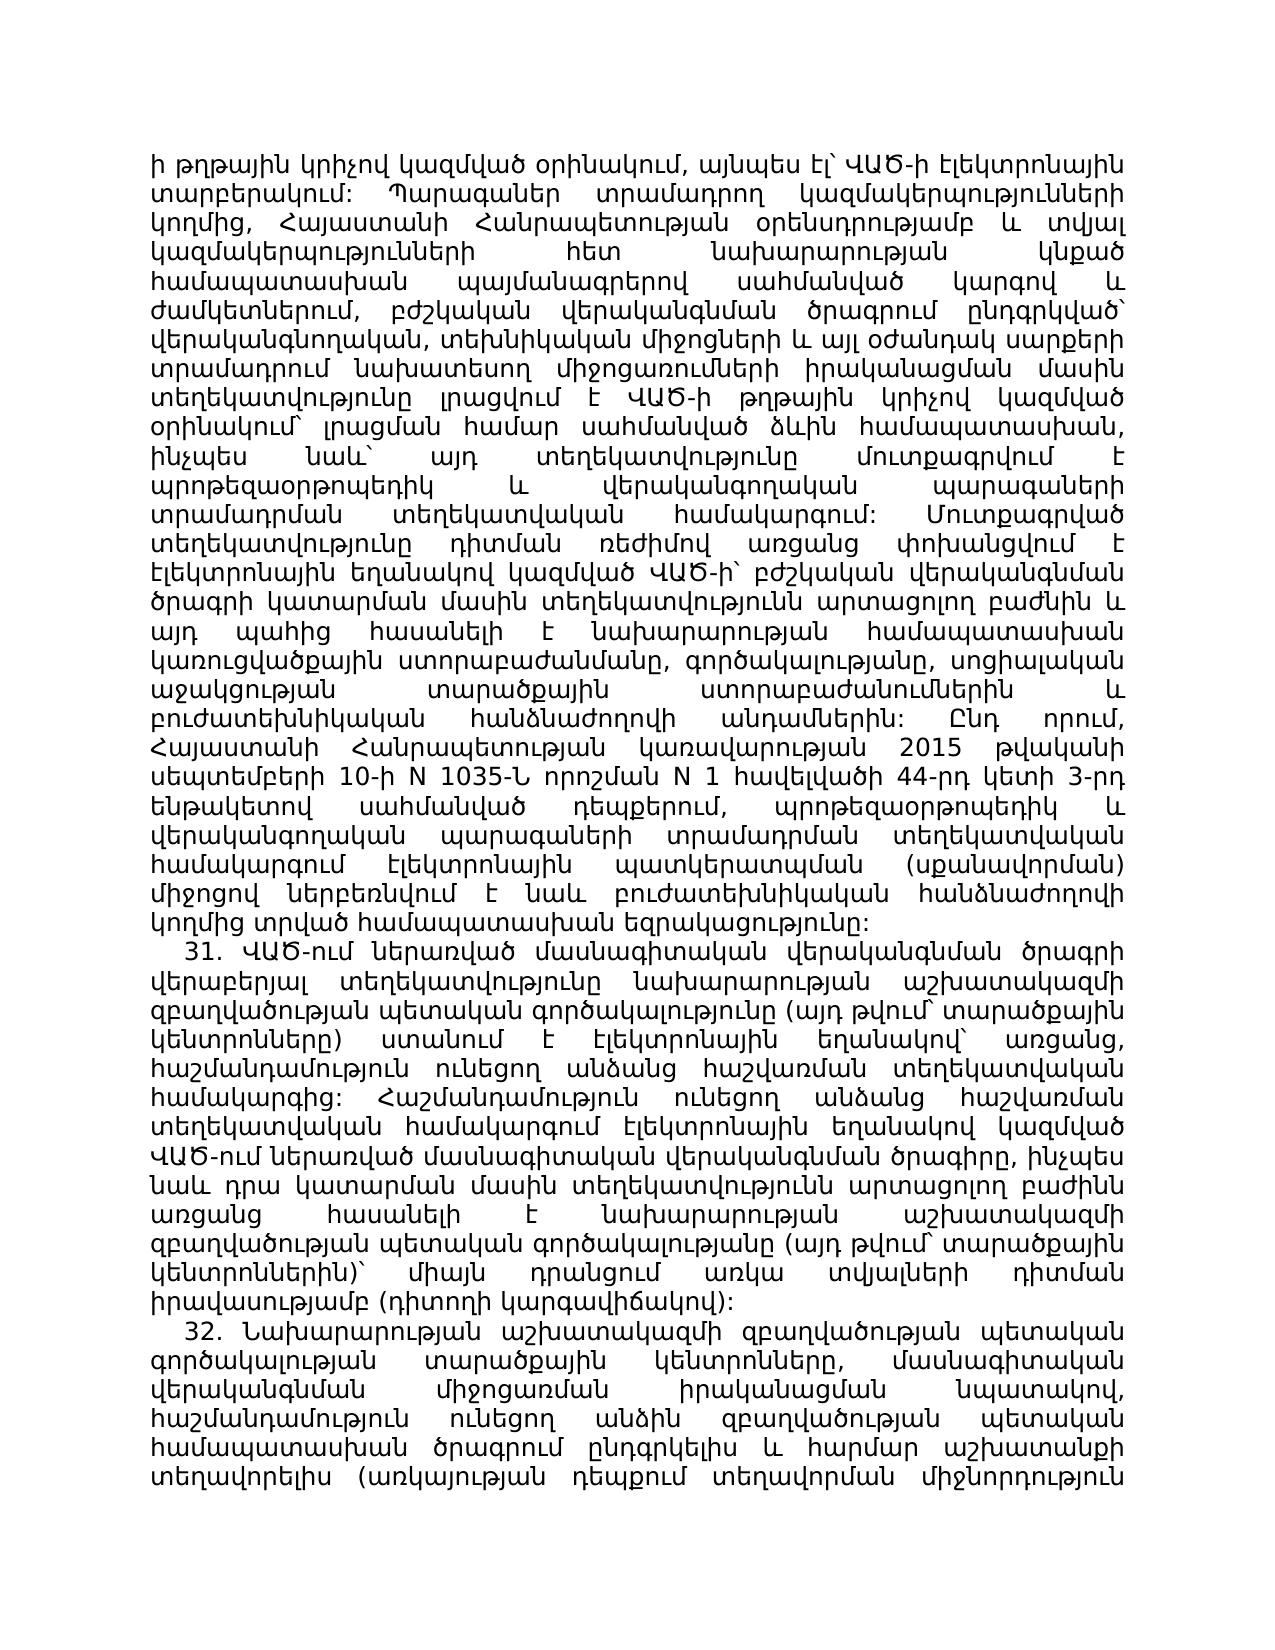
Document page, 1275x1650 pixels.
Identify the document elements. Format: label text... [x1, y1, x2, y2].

text 31. ՎԱԾ-ում ներառված մասնագիտական վերականգնման ծրագրի վերաբերյալ տեղեկատվությունը նախարարության աշխատակազմի զբաղվածության պետական գործակալությունը (այդ թվում՝ տարածքային կենտրոնները) ստանում է էլեկտրոնային եղանակով՝ առցանց, հաշմանդամություն ունեցող անձանց հաշվառման տեղեկատվական համակարգից: Հաշմանդամություն ունեցող անձանց հաշվառման տեղեկատվական համակարգում էլեկտրոնային եղանակով կազմված ՎԱԾ-ում ներառված մասնագիտական վերականգնման ծրագիրը, ինչպես նաև դրա կատարման մասին տեղեկատվությունն արտացոլող բաժինն առցանց հասանելի է նախարարության աշխատակազմի զբաղվածության պետական գործակալությանը (այդ թվում՝ տարածքային կենտրոններին)՝ միայն դրանցում առկա տվյալների դիտման իրավասությամբ (դիտողի կարգավիճակով): [150, 937, 1125, 1317]
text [150, 150, 1125, 937]
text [150, 1317, 1125, 1492]
